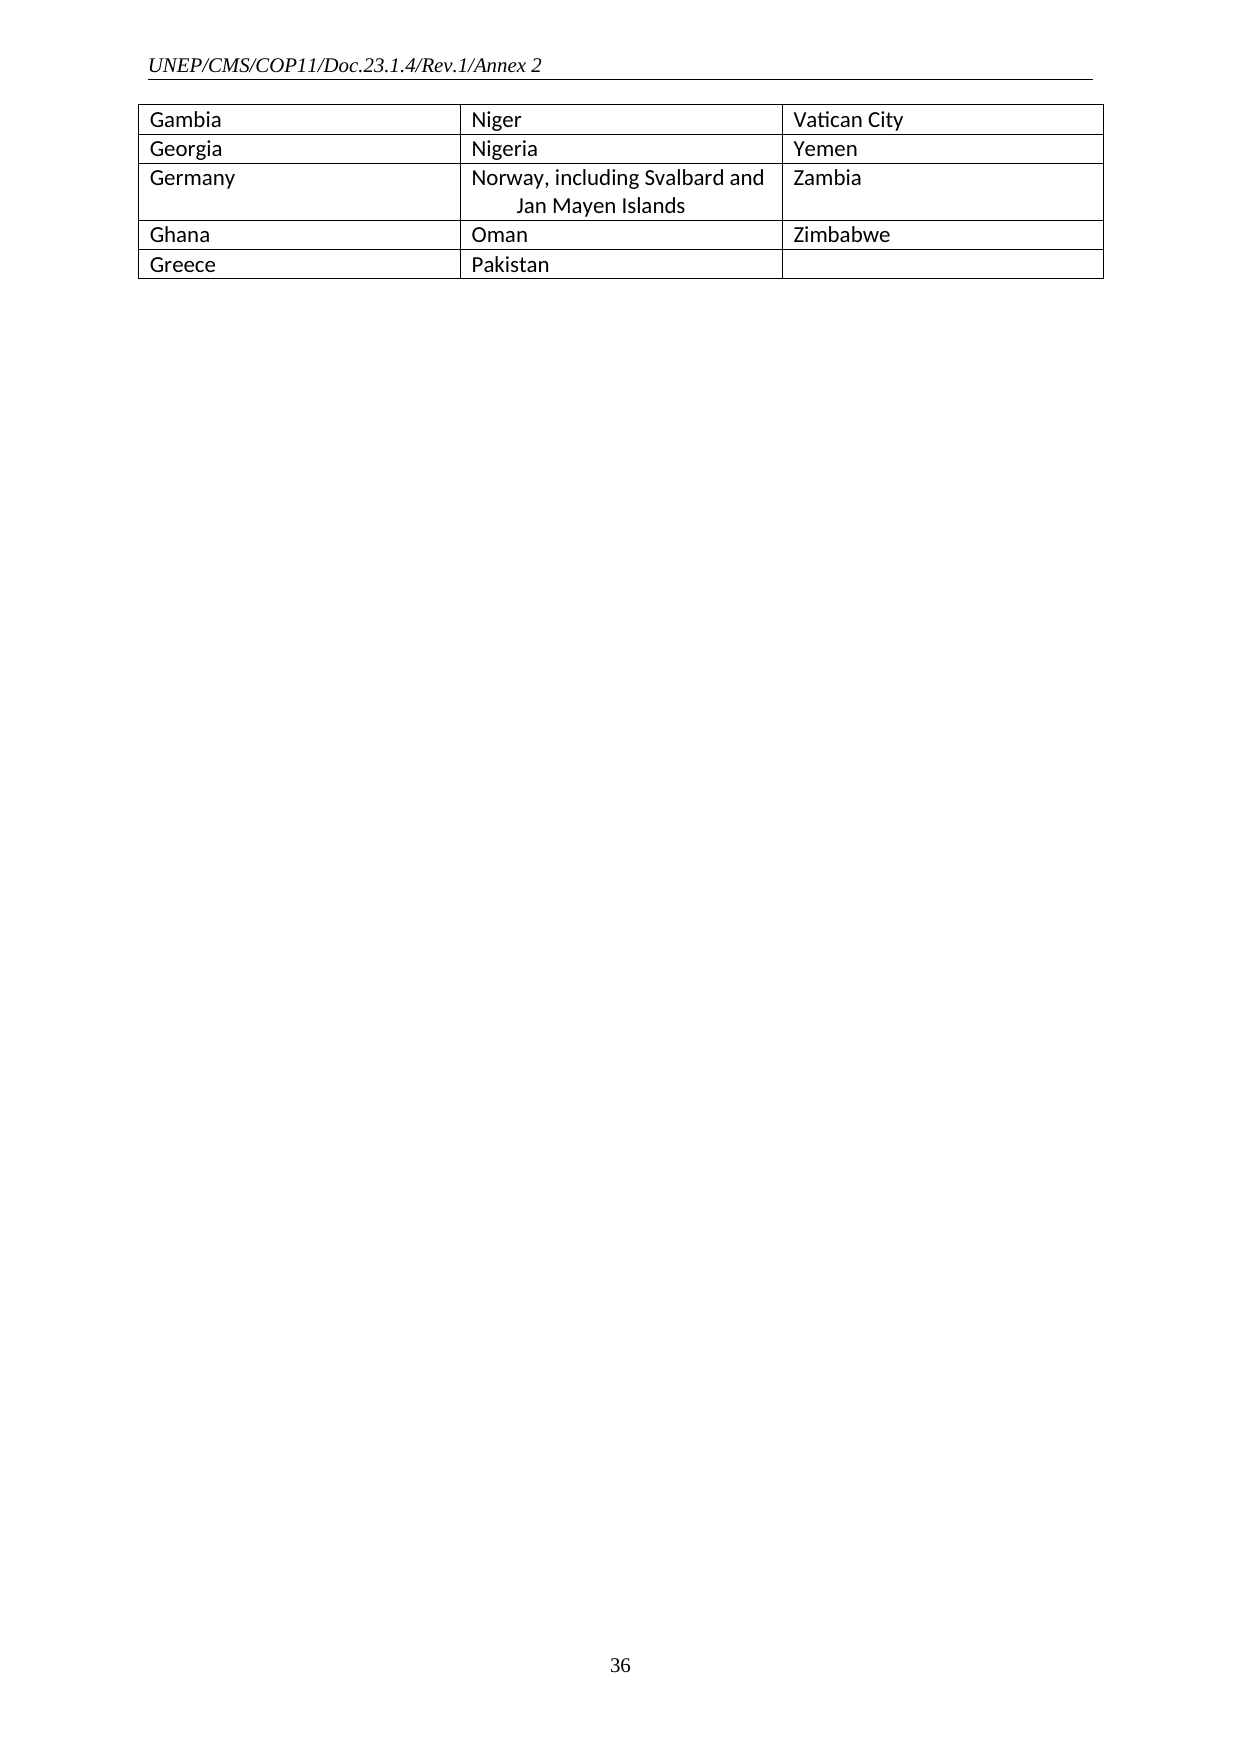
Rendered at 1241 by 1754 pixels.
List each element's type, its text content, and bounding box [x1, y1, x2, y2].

table_cell [783, 250, 1103, 278]
table_cell Ghana [139, 221, 460, 249]
table_cell Zambia [783, 164, 1103, 219]
table_cell Norway, including Svalbard and Jan Mayen Islands [461, 164, 782, 219]
table_cell Gambia [139, 105, 460, 133]
table_cell Vatican City [783, 105, 1103, 133]
table_cell Yemen [783, 135, 1103, 162]
table_cell Zimbabwe [783, 221, 1103, 249]
table_cell Oman [461, 221, 782, 249]
table_cell Greece [139, 250, 460, 278]
table_cell Niger [461, 105, 782, 133]
table_cell Nigeria [461, 135, 782, 162]
table_cell Germany [139, 164, 460, 219]
table_cell Georgia [139, 135, 460, 162]
table_cell Pakistan [461, 250, 782, 278]
